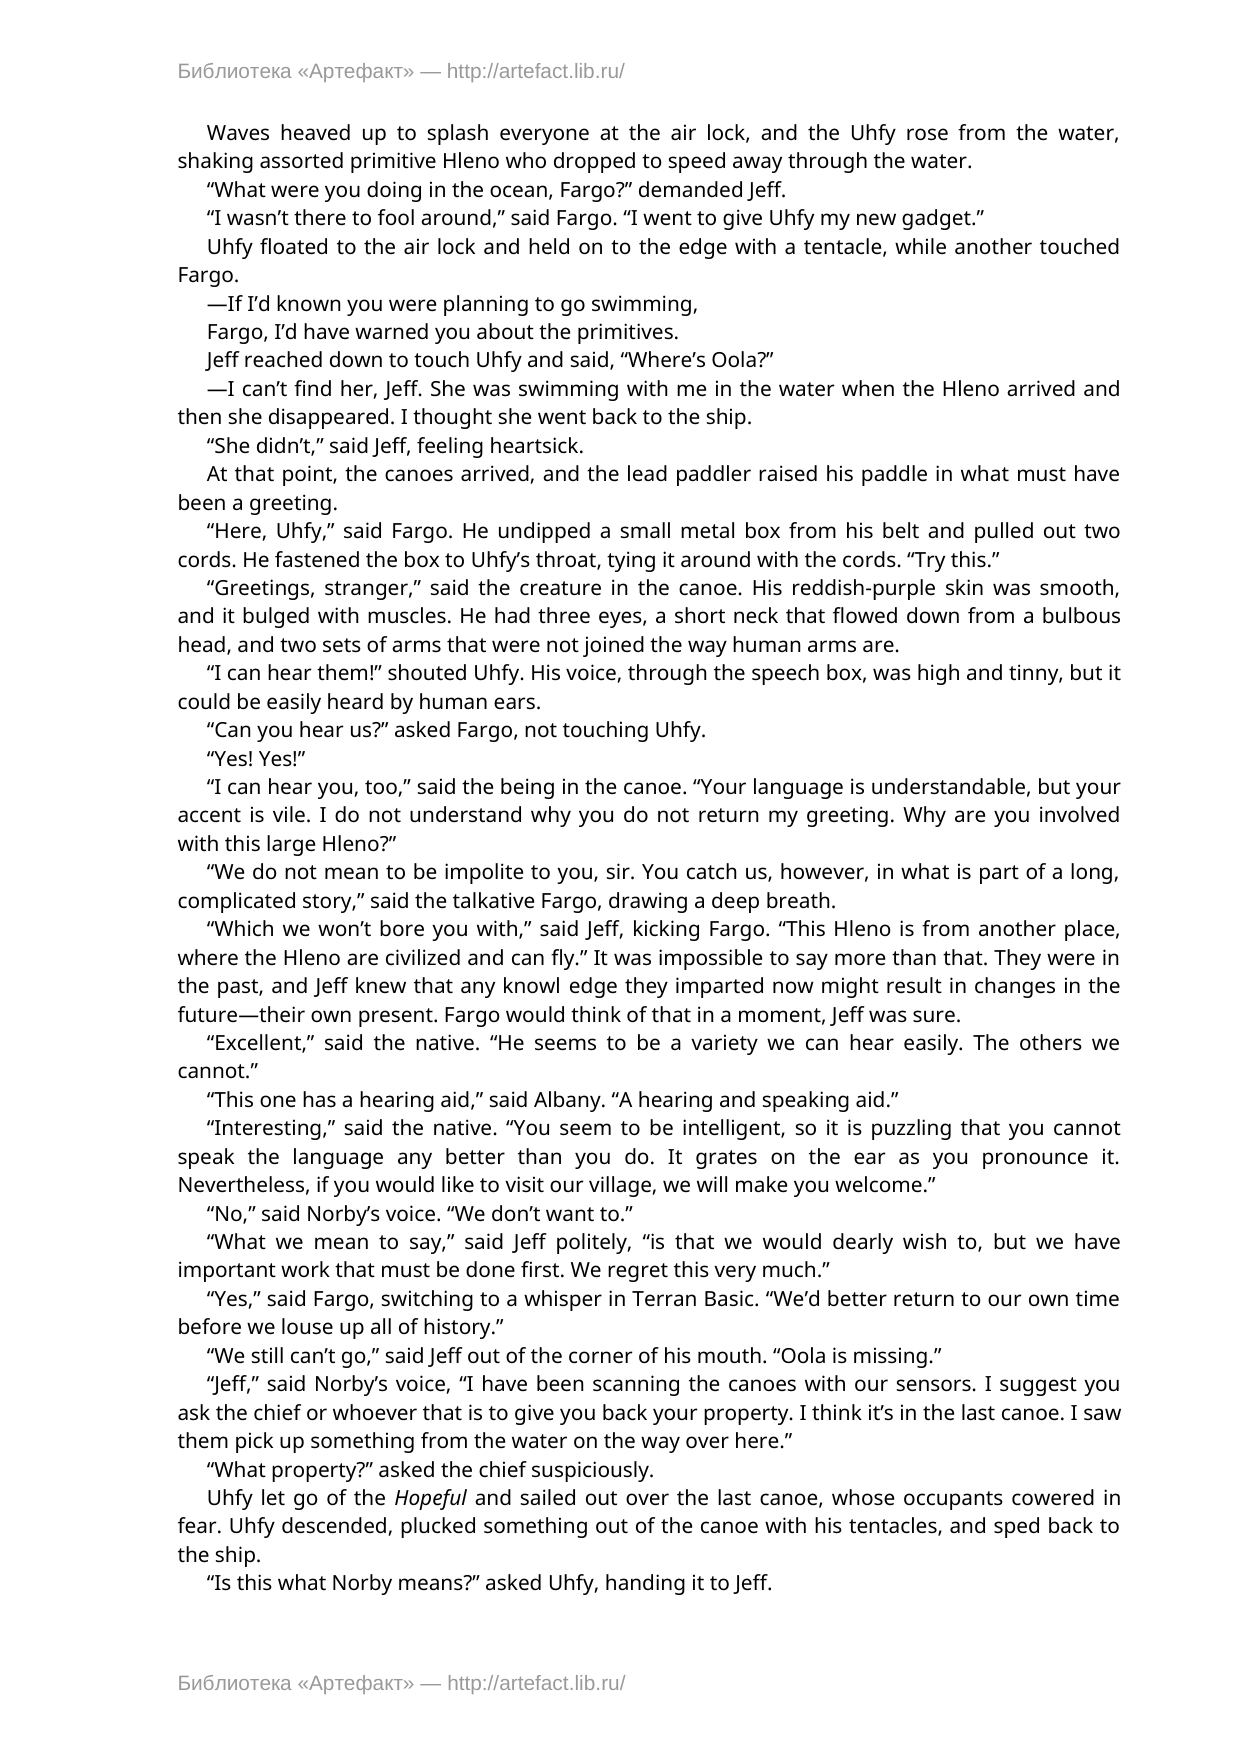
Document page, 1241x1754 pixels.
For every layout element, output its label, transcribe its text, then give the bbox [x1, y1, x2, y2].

text —I can’t find her, Jeff. She was swimming with me in the water when the Hleno arrived and then she disappeared. I thought she went back to the ship. [177, 374, 1122, 431]
text “Here, Uhfy,” said Fargo. He undipped a small metal box from his belt and pulled out two cords. He fastened the box to Uhfy’s throat, tying it around with the cords. “Try this.” [177, 516, 1122, 573]
text “What we mean to say,” said Jeff politely, “is that we would dearly wish to, but we have important work that must be done first. We regret this very much.” [177, 1227, 1122, 1284]
text “This one has a hearing aid,” said Albany. “A hearing and speaking aid.” [177, 1085, 1122, 1113]
text “She didn’t,” said Jeff, feeling heartsick. [177, 431, 1122, 459]
text “We do not mean to be impolite to you, sir. You catch us, however, in what is part of a long, complicated story,” said the talkative Fargo, drawing a deep breath. [177, 857, 1122, 914]
text “What were you doing in the ocean, Fargo?” demanded Jeff. [177, 175, 1122, 203]
text At that point, the canoes arrived, and the lead paddler raised his paddle in what must have been a greeting. [177, 459, 1122, 516]
text “What property?” asked the chief suspiciously. [177, 1455, 1122, 1483]
text “Excellent,” said the native. “He seems to be a variety we can hear easily. The others we cannot.” [177, 1028, 1122, 1085]
text “Which we won’t bore you with,” said Jeff, kicking Fargo. “This Hleno is from another place, where the Hleno are civilized and can fly.” It was impossible to say more than that. They were in the past, and Jeff knew that any knowl edge they imparted now might result in changes in the future—their own present. Fargo would think of that in a moment, Jeff was sure. [177, 914, 1122, 1028]
text “I wasn’t there to fool around,” said Fargo. “I went to give Uhfy my new gadget.” [177, 203, 1122, 232]
text “Is this what Norby means?” asked Uhfy, handing it to Jeff. [177, 1568, 1122, 1597]
text Uhfy let go of the Hopeful and sailed out over the last canoe, whose occupants cowered in fear. Uhfy descended, plucked something out of the canoe with his tentacles, and sped back to the ship. [177, 1483, 1122, 1568]
text “Greetings, stranger,” said the creature in the canoe. His reddish-purple skin was smooth, and it bulged with muscles. He had three eyes, a short neck that flowed down from a bulbous head, and two sets of arms that were not joined the way human arms are. [177, 573, 1122, 658]
text “Yes! Yes!” [177, 744, 1122, 772]
text “Jeff,” said Norby’s voice, “I have been scanning the canoes with our sensors. I suggest you ask the chief or whoever that is to give you back your property. I think it’s in the last canoe. I saw them pick up something from the water on the way over here.” [177, 1369, 1122, 1455]
text —If I’d known you were planning to go swimming, [177, 289, 1122, 317]
text “Interesting,” said the native. “You seem to be intelligent, so it is puzzling that you cannot speak the language any better than you do. It grates on the ear as you pronounce it. Nevertheless, if you would like to visit our village, we will make you welcome.” [177, 1113, 1122, 1199]
text “I can hear them!” shouted Uhfy. His voice, through the speech box, was high and tinny, but it could be easily heard by human ears. [177, 658, 1122, 715]
text Waves heaved up to splash everyone at the air lock, and the Uhfy rose from the water, shaking assorted primitive Hleno who dropped to speed away through the water. [177, 118, 1122, 175]
text Fargo, I’d have warned you about the primitives. [177, 317, 1122, 346]
text “I can hear you, too,” said the being in the canoe. “Your language is understandable, but your accent is vile. I do not understand why you do not return my greeting. Why are you involved with this large Hleno?” [177, 772, 1122, 857]
text “Yes,” said Fargo, switching to a whisper in Terran Basic. “We’d better return to our own time before we louse up all of history.” [177, 1284, 1122, 1341]
text Uhfy floated to the air lock and held on to the edge with a tentacle, while another touched Fargo. [177, 232, 1122, 289]
text “Can you hear us?” asked Fargo, not touching Uhfy. [177, 715, 1122, 744]
text “We still can’t go,” said Jeff out of the corner of his mouth. “Oola is missing.” [177, 1341, 1122, 1369]
text Jeff reached down to touch Uhfy and said, “Where’s Oola?” [177, 346, 1122, 374]
text “No,” said Norby’s voice. “We don’t want to.” [177, 1199, 1122, 1227]
